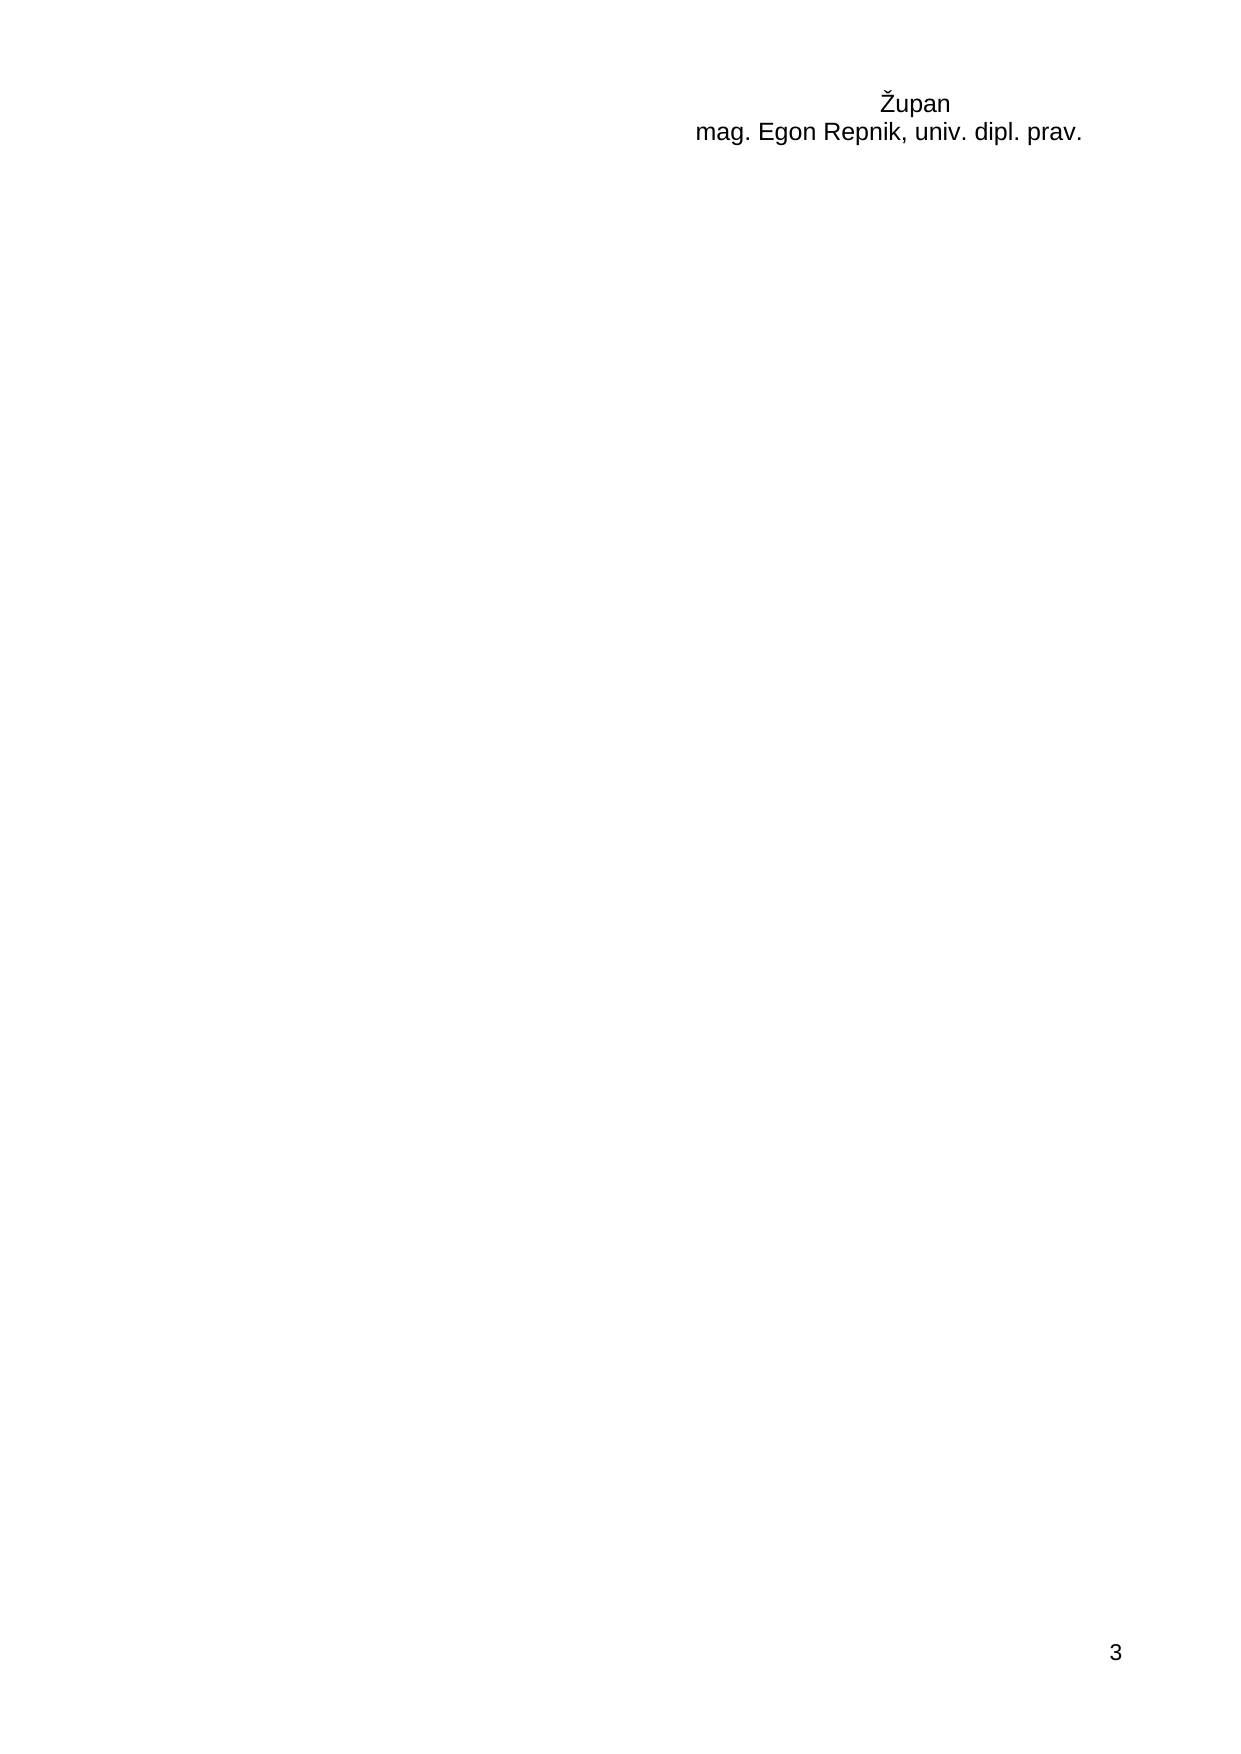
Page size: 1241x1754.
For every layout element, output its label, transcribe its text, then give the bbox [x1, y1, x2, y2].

text mag. Egon Repnik, univ. dipl. prav. [148, 117, 1122, 146]
text Župan [148, 89, 1122, 117]
